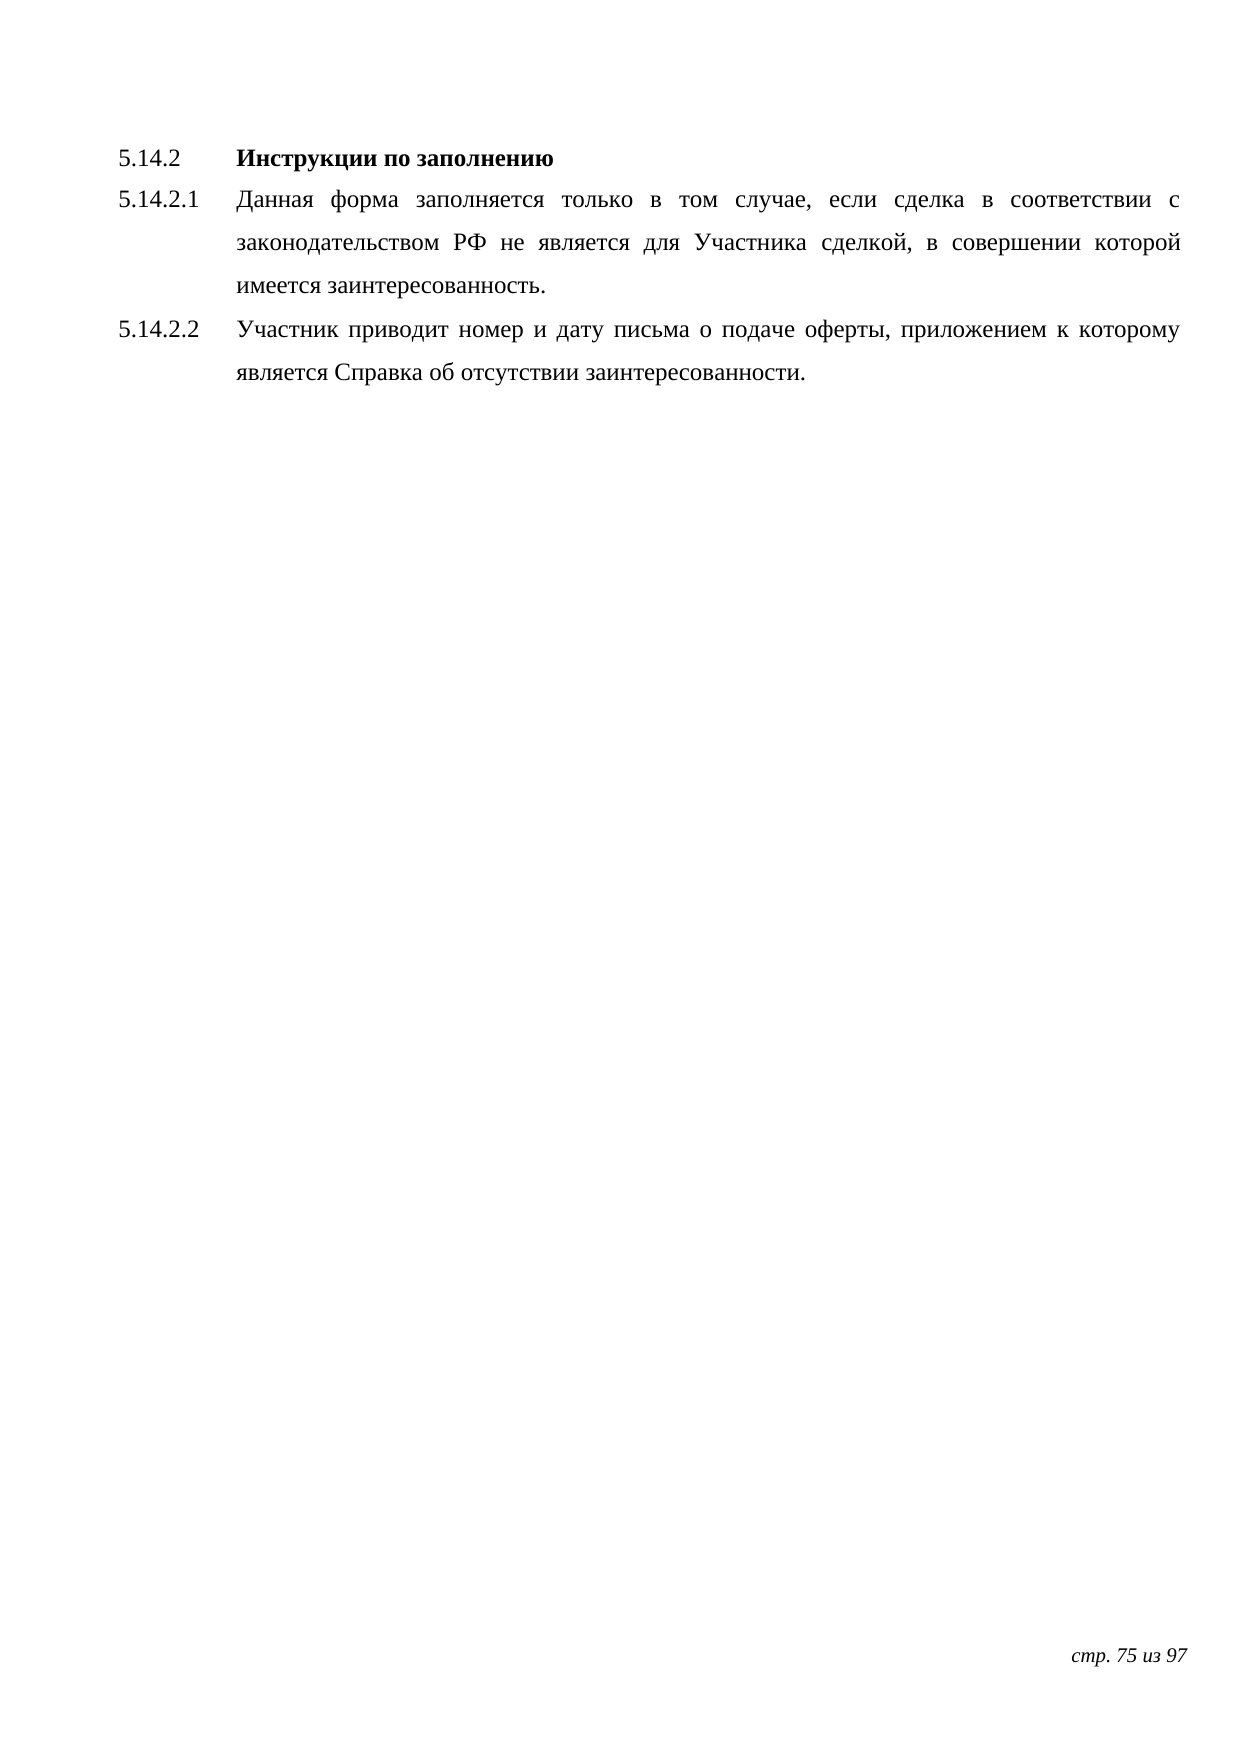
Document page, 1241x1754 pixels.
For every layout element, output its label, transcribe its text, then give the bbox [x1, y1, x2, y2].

list Данная форма заполняется только в том случае, если сделка в соответствии с законодательством РФ не является для Участника сделкой, в совершении которой имеется заинтересованность. [118, 184, 1181, 299]
list Инструкции по заполнению [118, 143, 1181, 172]
list Участник приводит номер и дату письма о подаче оферты, приложением к которому является Справка об отсутствии заинтересованности. [118, 314, 1181, 386]
